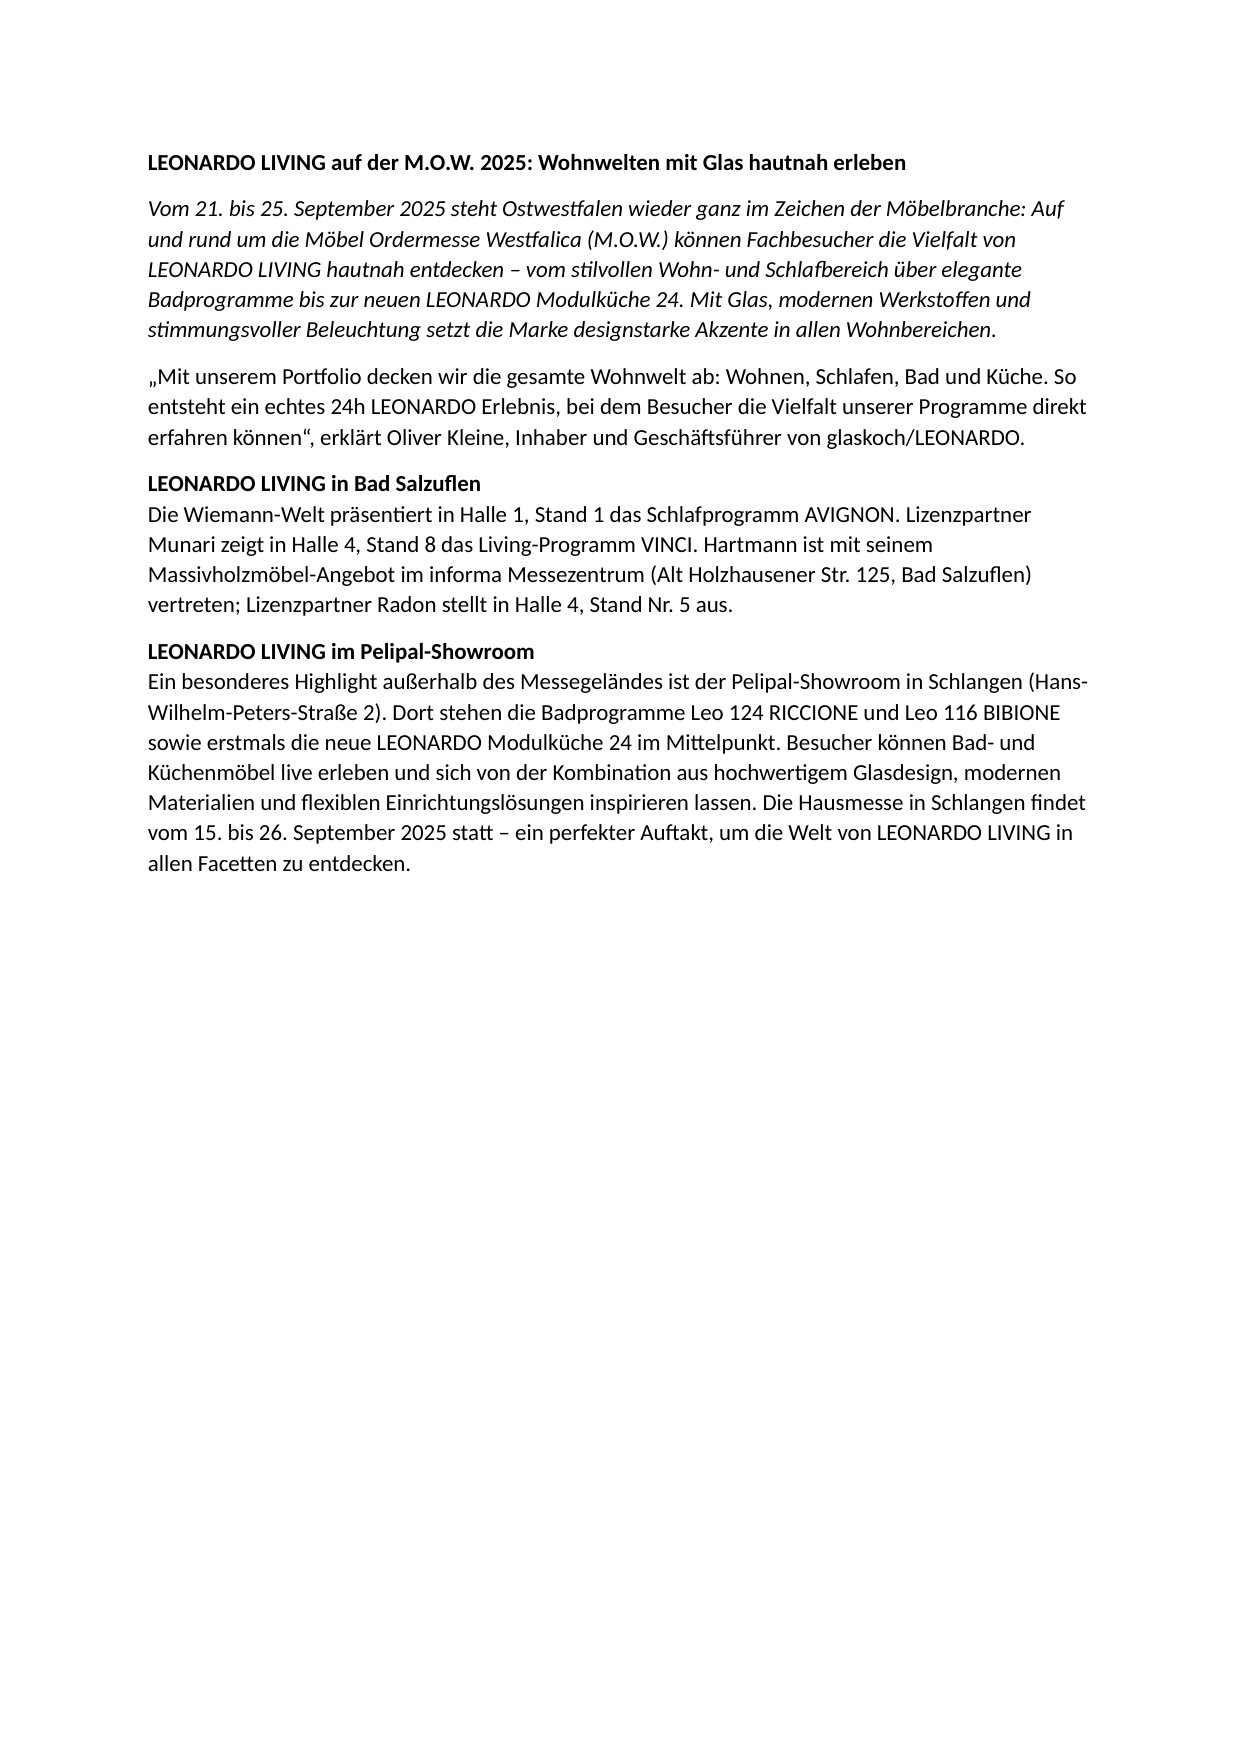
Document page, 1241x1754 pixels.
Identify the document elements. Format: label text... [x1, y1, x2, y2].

text LEONARDO LIVING auf der M.O.W. 2025: Wohnwelten mit Glas hautnah erleben [148, 148, 1093, 176]
text LEONARDO LIVING in Bad Salzuflen Die Wiemann-Welt präsentiert in Halle 1, Stand 1 das Schlafprogramm AVIGNON. Lizenzpartner Munari zeigt in Halle 4, Stand 8 das Living-Programm VINCI. Hartmann ist mit seinem Massivholzmöbel-Angebot im informa Messezentrum (Alt Holzhausener Str. 125, Bad Salzuflen) vertreten; Lizenzpartner Radon stellt in Halle 4, Stand Nr. 5 aus. [148, 469, 1093, 618]
text LEONARDO LIVING im Pelipal-Showroom Ein besonderes Highlight außerhalb des Messegeländes ist der Pelipal-Showroom in Schlangen (Hans-Wilhelm-Peters-Straße 2). Dort stehen die Badprogramme Leo 124 RICCIONE und Leo 116 BIBIONE sowie erstmals die neue LEONARDO Modulküche 24 im Mittelpunkt. Besucher können Bad- und Küchenmöbel live erleben und sich von der Kombination aus hochwertigem Glasdesign, modernen Materialien und flexiblen Einrichtungslösungen inspirieren lassen. Die Hausmesse in Schlangen findet vom 15. bis 26. September 2025 statt – ein perfekter Auftakt, um die Welt von LEONARDO LIVING in allen Facetten zu entdecken. [148, 637, 1093, 877]
text Vom 21. bis 25. September 2025 steht Ostwestfalen wieder ganz im Zeichen der Möbelbranche: Auf und rund um die Möbel Ordermesse Westfalica (M.O.W.) können Fachbesucher die Vielfalt von LEONARDO LIVING hautnah entdecken – vom stilvollen Wohn- und Schlafbereich über elegante Badprogramme bis zur neuen LEONARDO Modulküche 24. Mit Glas, modernen Werkstoffen und stimmungsvoller Beleuchtung setzt die Marke designstarke Akzente in allen Wohnbereichen. [148, 194, 1093, 343]
text „Mit unserem Portfolio decken wir die gesamte Wohnwelt ab: Wohnen, Schlafen, Bad und Küche. So entsteht ein echtes 24h LEONARDO Erlebnis, bei dem Besucher die Vielfalt unserer Programme direkt erfahren können“, erklärt Oliver Kleine, Inhaber und Geschäftsführer von glaskoch/LEONARDO. [148, 362, 1093, 451]
